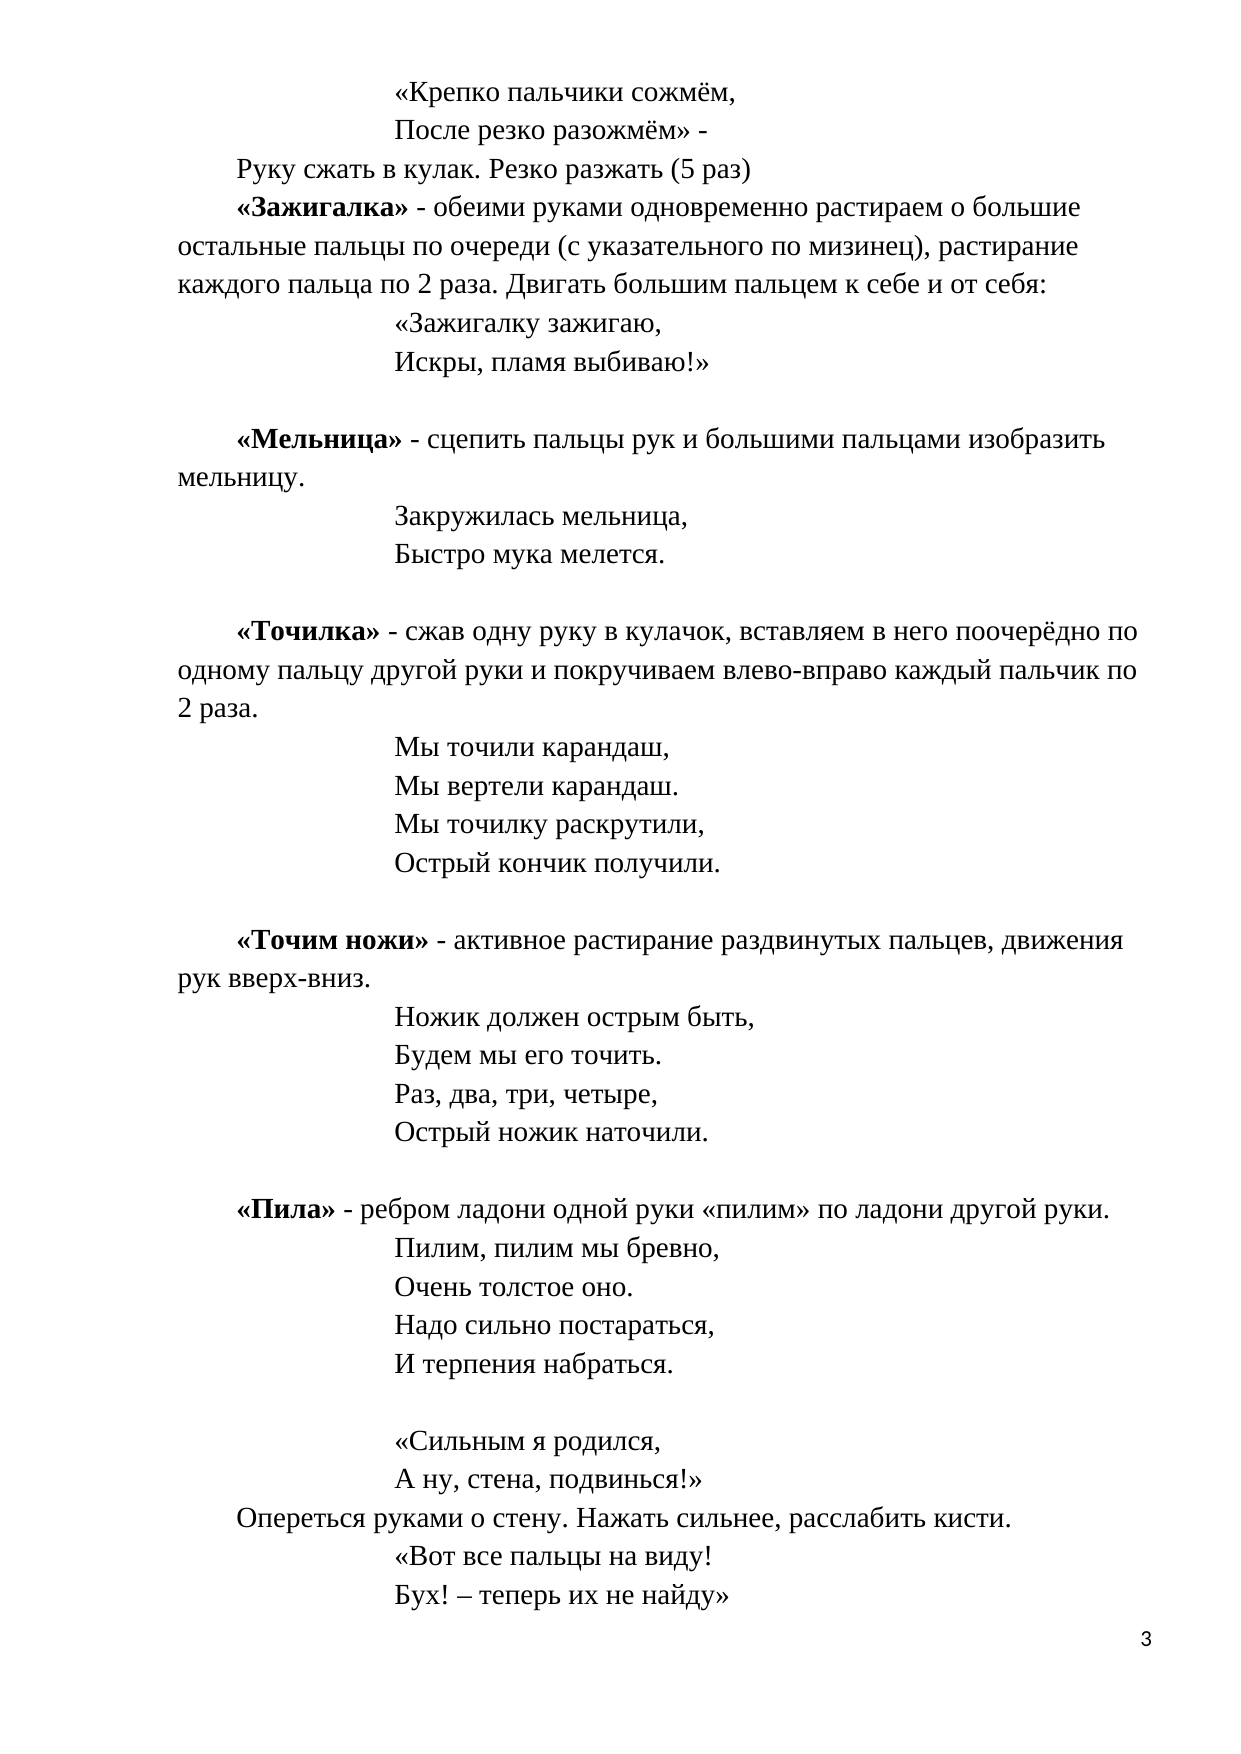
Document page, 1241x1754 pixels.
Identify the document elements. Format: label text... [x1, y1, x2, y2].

text «Пила» - ребром ладони одной руки «пилим» по ладони другой руки. [177, 1192, 1152, 1225]
text «Точим ножи» - активное растирание раздвинутых пальцев, движения рук вверх-вниз. [177, 922, 1152, 994]
text «Зажигалку зажигаю, [335, 305, 1152, 339]
text «Сильным я родился, [335, 1423, 1152, 1456]
text Ножик должен острым быть, [335, 999, 1152, 1032]
text Руку сжать в кулак. Резко разжать (5 раз) [177, 151, 1152, 184]
text Мы точилку раскрутили, [335, 806, 1152, 840]
text «Вот все пальцы на виду! [335, 1538, 1152, 1572]
text Острый кончик получили. [335, 845, 1152, 878]
text Искры, пламя выбиваю!» [335, 344, 1152, 377]
text Быстро мука мелется. [335, 536, 1152, 570]
text Будем мы его точить. [335, 1037, 1152, 1071]
text И терпения набраться. [335, 1346, 1152, 1379]
text Опереться руками о стену. Нажать сильнее, расслабить кисти. [177, 1500, 1152, 1533]
text После резко разожмём» - [335, 112, 1152, 146]
text «Точилка» - сжав одну руку в кулачок, вставляем в него поочерёдно по одному пальцу другой руки и покручиваем влево-вправо каждый пальчик по 2 раза. [177, 613, 1152, 724]
text «Крепко пальчики сожмём, [335, 74, 1152, 107]
text Мы точили карандаш, [335, 729, 1152, 763]
text Острый ножик наточили. [335, 1114, 1152, 1148]
text Раз, два, три, четыре, [335, 1076, 1152, 1109]
text Надо сильно постараться, [335, 1307, 1152, 1341]
text Пилим, пилим мы бревно, [335, 1230, 1152, 1264]
text А ну, стена, подвинься!» [335, 1461, 1152, 1495]
text Закружилась мельница, [335, 498, 1152, 531]
text Бух! – теперь их не найду» [335, 1577, 1152, 1611]
text «Зажигалка» - обеими руками одновременно растираем о большие остальные пальцы по очереди (с указательного по мизинец), растирание каждого пальца по 2 раза. Двигать большим пальцем к себе и от себя: [177, 189, 1152, 300]
text «Мельница» - сцепить пальцы рук и большими пальцами изобразить мельницу. [177, 421, 1152, 493]
text Мы вертели карандаш. [335, 768, 1152, 801]
text Очень толстое оно. [335, 1269, 1152, 1302]
